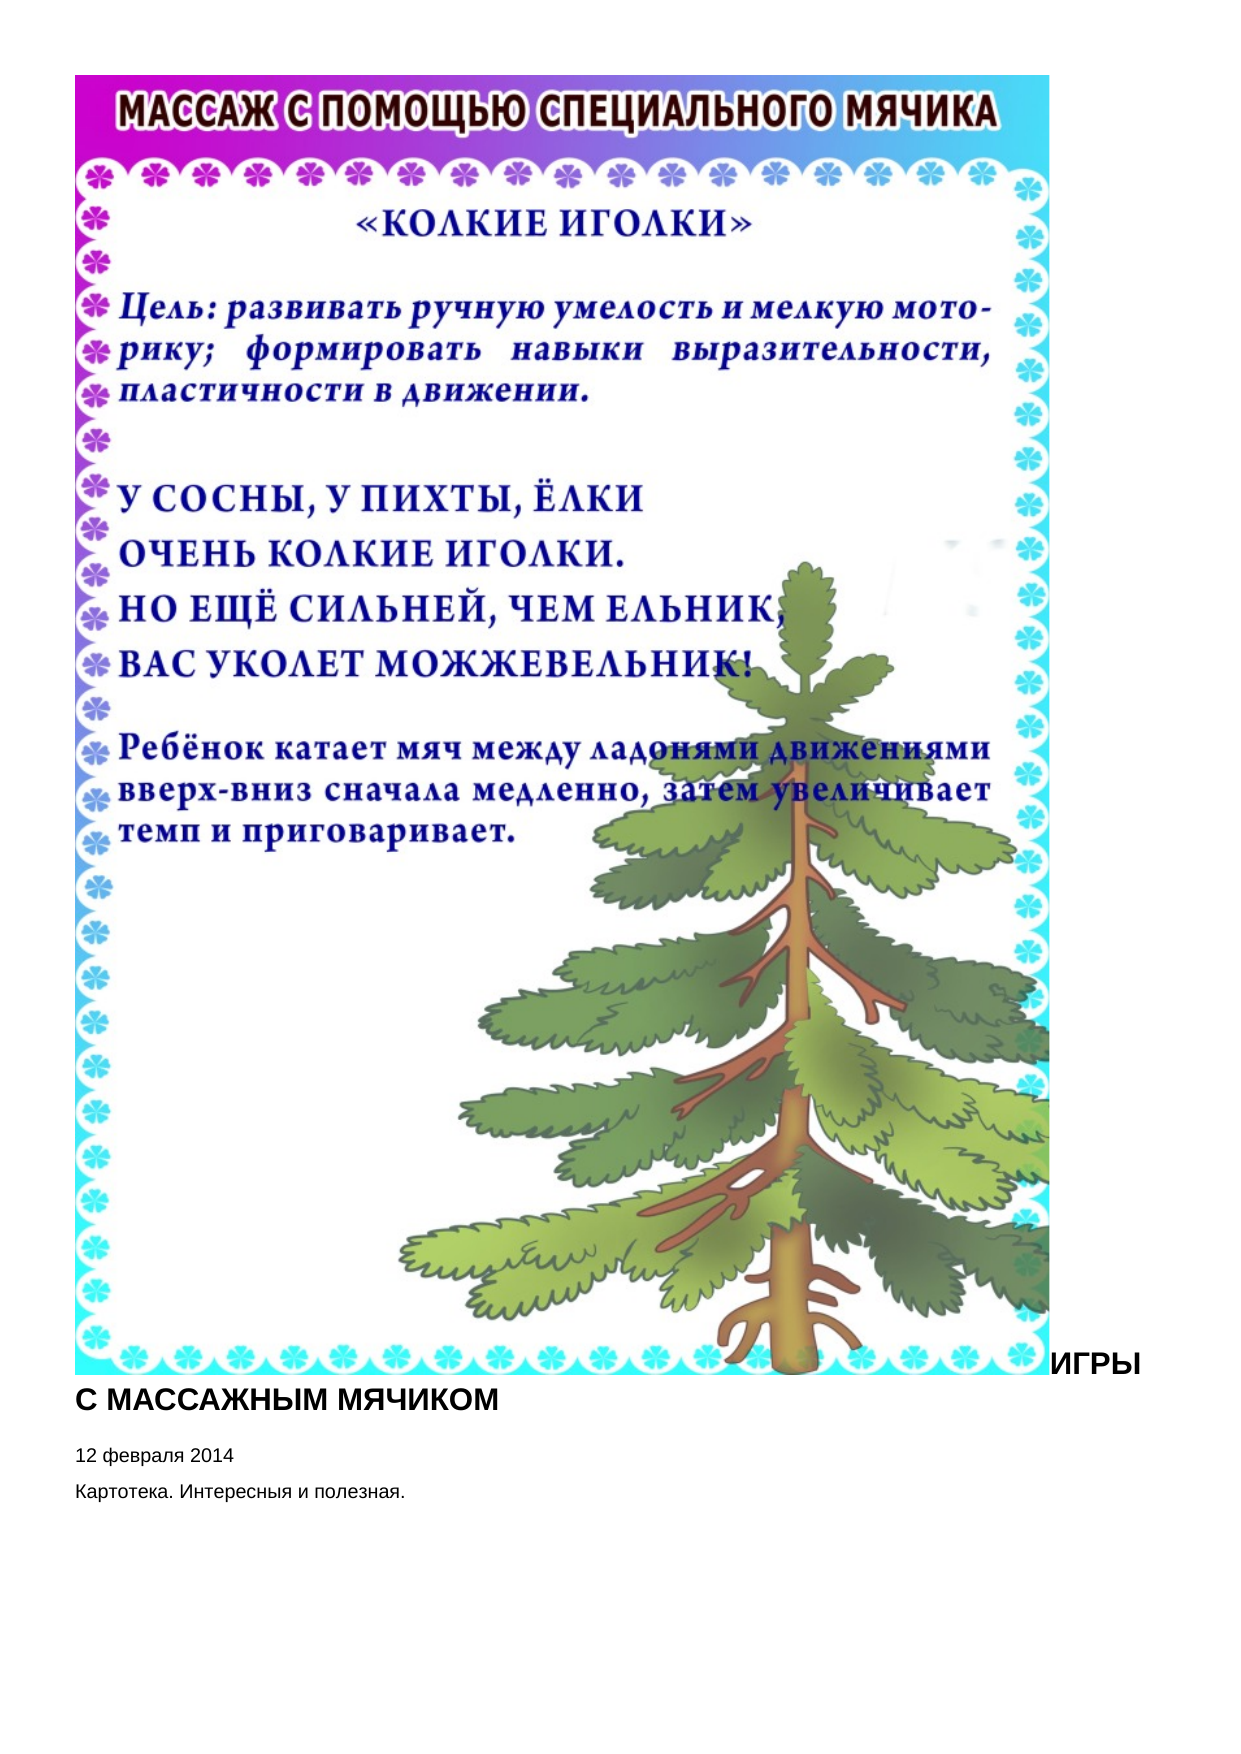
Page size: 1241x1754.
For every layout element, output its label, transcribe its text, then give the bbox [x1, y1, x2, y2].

text 12 февраля 2014 [75, 1442, 1165, 1466]
text Картотека. Интересныя и полезная. [75, 1479, 1165, 1503]
picture [75, 75, 1050, 1375]
